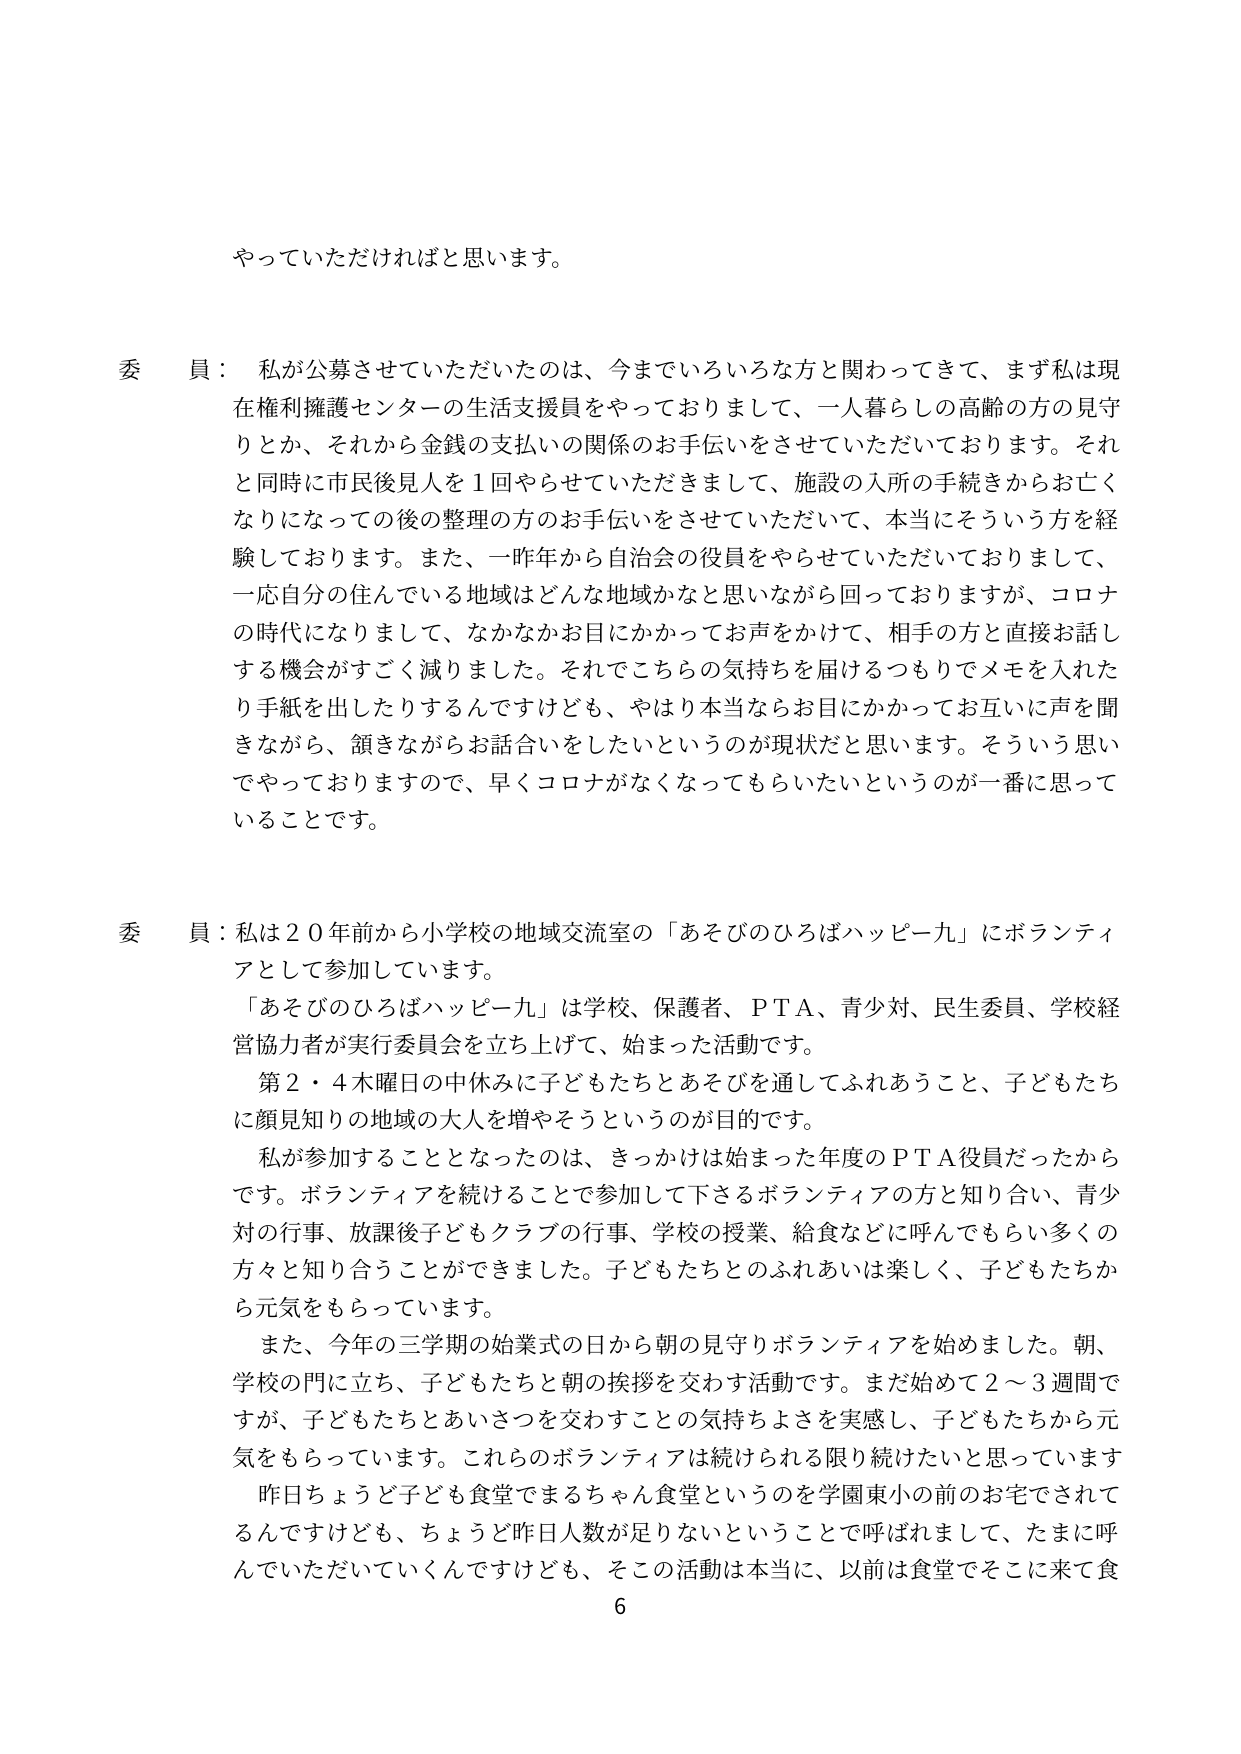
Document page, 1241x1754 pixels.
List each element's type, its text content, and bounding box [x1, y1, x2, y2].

text また、今年の三学期の始業式の日から朝の見守りボランティアを始めました。朝、学校の門に立ち、子どもたちと朝の挨拶を交わす活動です。まだ始めて２～３週間ですが、子どもたちとあいさつを交わすことの気持ちよさを実感し、子どもたちから元気をもらっています。これらのボランティアは続けられる限り続けたいと思っています。 [118, 1325, 1122, 1475]
text 私が参加することとなったのは、きっかけは始まった年度のＰＴＡ役員だったからです。ボランティアを続けることで参加して下さるボランティアの方と知り合い、青少対の行事、放課後子どもクラブの行事、学校の授業、給食などに呼んでもらい多くの方々と知り合うことができました。子どもたちとのふれあいは楽しく、子どもたちから元気をもらっています。 [118, 1138, 1122, 1325]
text 委 員： 私が公募させていただいたのは、今までいろいろな方と関わってきて、まず私は現在権利擁護センターの生活支援員をやっておりまして、一人暮らしの高齢の方の見守りとか、それから金銭の支払いの関係のお手伝いをさせていただいております。それと同時に市民後見人を１回やらせていただきまして、施設の入所の手続きからお亡くなりになっての後の整理の方のお手伝いをさせていただいて、本当にそういう方を経験しております。また、一昨年から自治会の役員をやらせていただいておりまして、一応自分の住んでいる地域はどんな地域かなと思いながら回っておりますが、コロナの時代になりまして、なかなかお目にかかってお声をかけて、相手の方と直接お話しする機会がすごく減りました。それでこちらの気持ちを届けるつもりでメモを入れたり手紙を出したりするんですけども、やはり本当ならお目にかかってお互いに声を聞きながら、頷きながらお話合いをしたいというのが現状だと思います。そういう思いでやっておりますので、早くコロナがなくなってもらいたいというのが一番に思っていることです。 [118, 350, 1122, 838]
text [118, 1475, 1122, 1588]
text 「あそびのひろばハッピー九」は学校、保護者、ＰＴＡ、青少対、民生委員、学校経営協力者が実行委員会を立ち上げて、始まった活動です。 [118, 988, 1122, 1063]
text 第２・４木曜日の中休みに子どもたちとあそびを通してふれあうこと、子どもたちに顔見知りの地域の大人を増やそうというのが目的です。 [118, 1063, 1122, 1138]
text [118, 238, 1122, 275]
text 委 員：私は２０年前から小学校の地域交流室の「あそびのひろばハッピー九」にボランティアとして参加しています。 [118, 913, 1122, 988]
